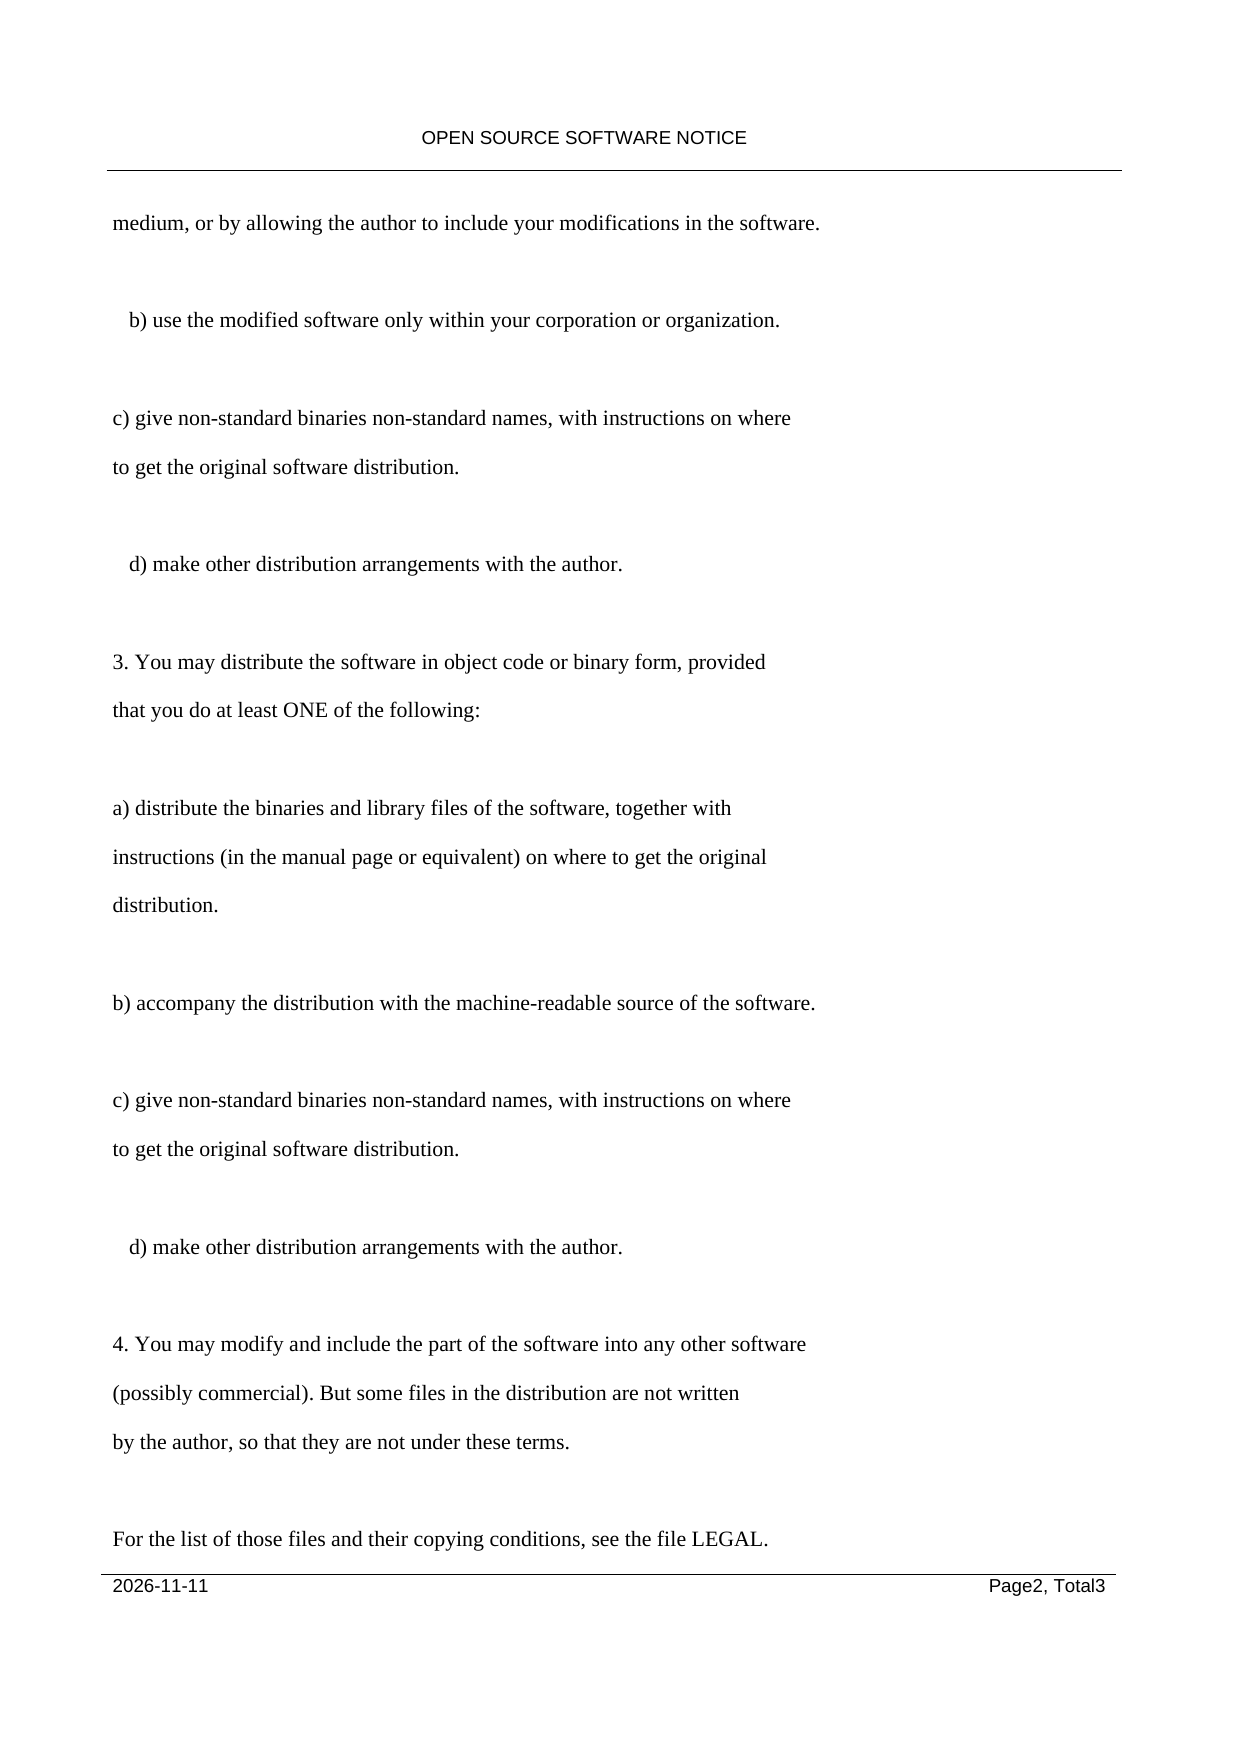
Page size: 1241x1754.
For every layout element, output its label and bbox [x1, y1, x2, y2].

text [112, 206, 1128, 1555]
